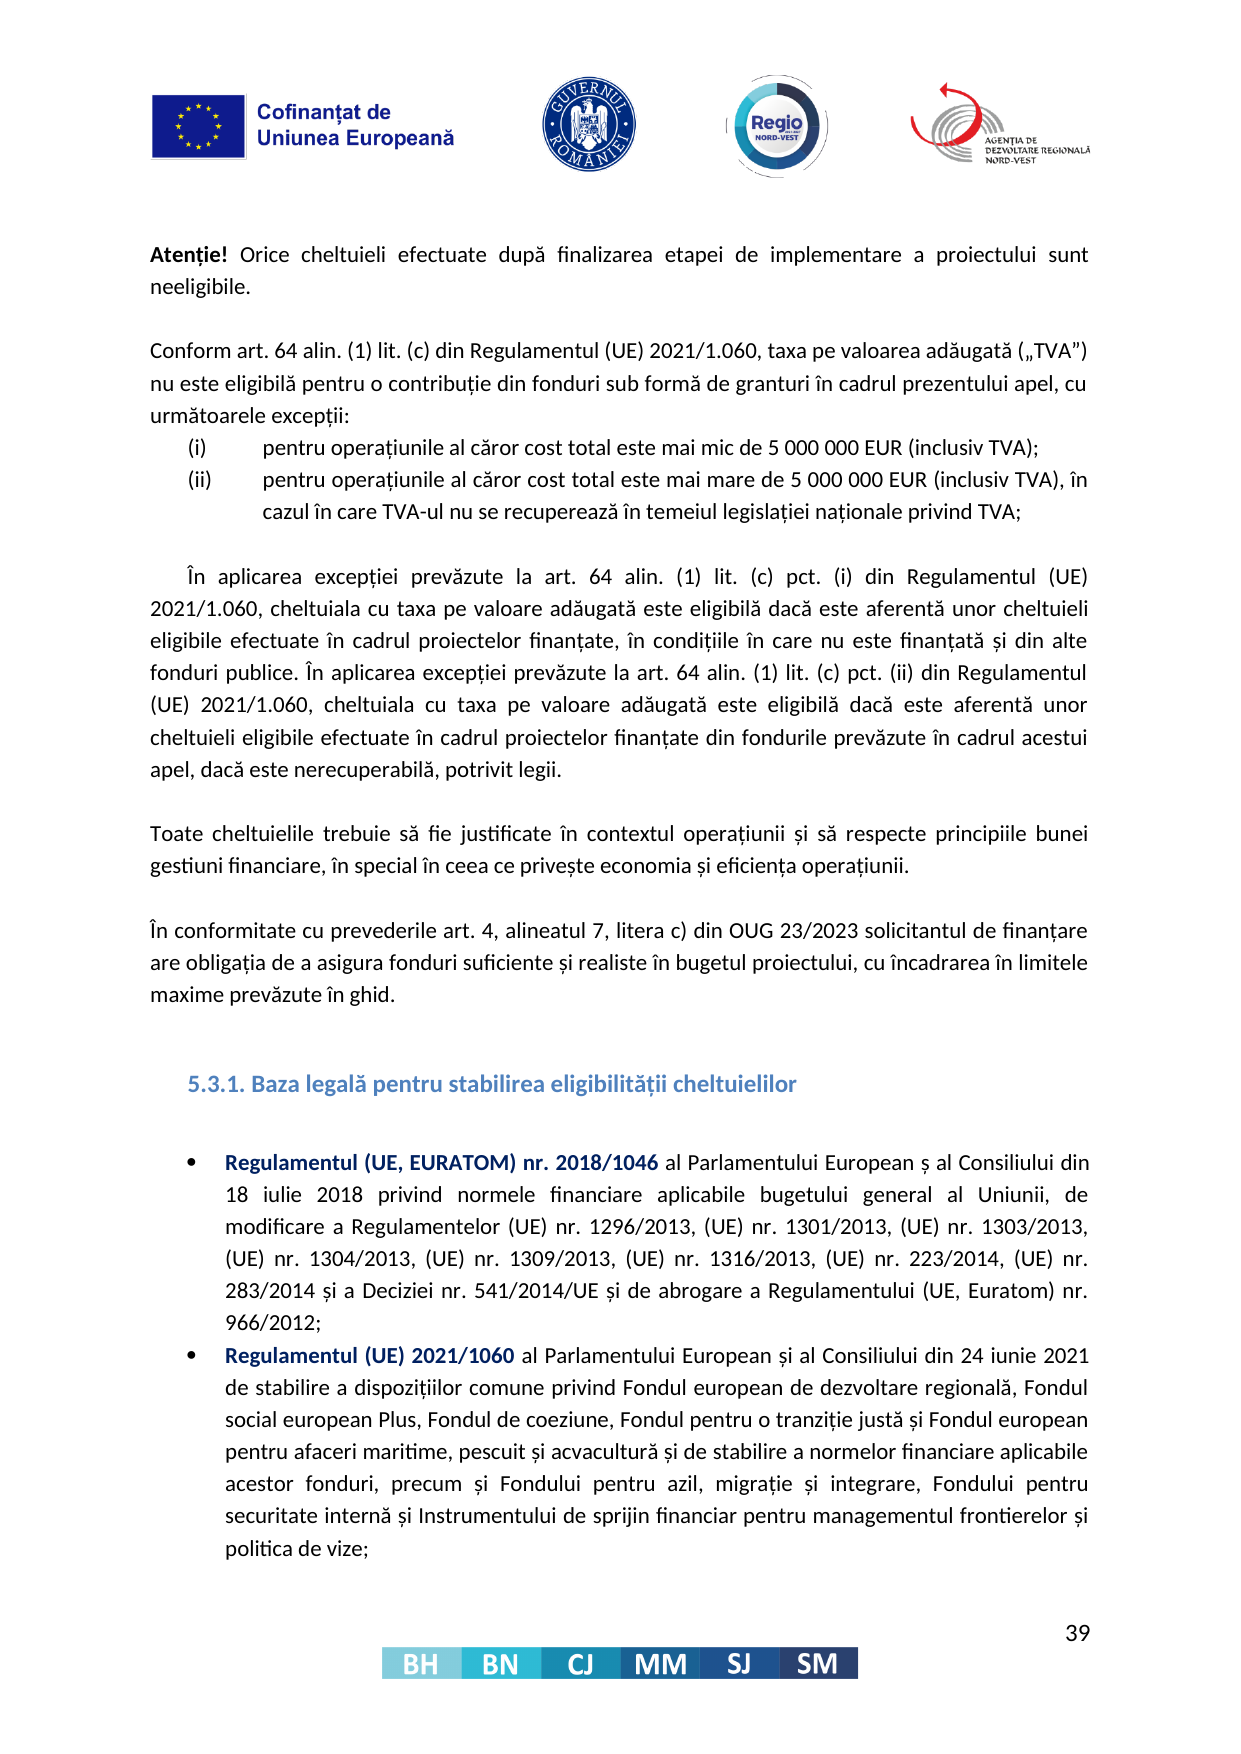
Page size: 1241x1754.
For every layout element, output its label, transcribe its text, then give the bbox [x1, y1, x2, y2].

text Conform art. 64 alin. (1) lit. (c) din Regulamentul (UE) 2021/1.060, taxa pe valoarea adăugată („TVA”) nu este eligibilă pentru o contribuție din fonduri sub formă de granturi în cadrul prezentului apel, cu următoarele excepții: [150, 336, 1090, 429]
picture [150, 75, 1091, 178]
text În aplicarea excepției prevăzute la art. 64 alin. (1) lit. (c) pct. (i) din Regulamentul (UE) 2021/1.060, cheltuiala cu taxa pe valoare adăugată este eligibilă dacă este aferentă unor cheltuieli eligibile efectuate în cadrul proiectelor finanțate, în condițiile în care nu este finanțată și din alte fonduri publice. În aplicarea excepției prevăzute la art. 64 alin. (1) lit. (c) pct. (ii) din Regulamentul (UE) 2021/1.060, cheltuiala cu taxa pe valoare adăugată este eligibilă dacă este aferentă unor cheltuieli eligibile efectuate în cadrul proiectelor finanțate din fondurile prevăzute în cadrul acestui apel, dacă este nerecuperabilă, potrivit legii. [150, 562, 1090, 783]
list pentru operațiunile al căror cost total este mai mare de 5 000 000 EUR (inclusiv TVA), în cazul în care TVA-ul nu se recuperează în temeiul legislației naționale privind TVA; [187, 465, 1090, 525]
list pentru operațiunile al căror cost total este mai mic de 5 000 000 EUR (inclusiv TVA); [187, 433, 1090, 461]
list Regulamentul (UE) 2021/1060 al Parlamentului European și al Consiliului din 24 iunie 2021 de stabilire a dispozițiilor comune privind Fondul european de dezvoltare regională, Fondul social european Plus, Fondul de coeziune, Fondul pentru o tranziție justă și Fondul european pentru afaceri maritime, pescuit și acvacultură și de stabilire a normelor financiare aplicabile acestor fonduri, precum și Fondului pentru azil, migrație și integrare, Fondului pentru securitate internă și Instrumentului de sprijin financiar pentru managementul frontierelor și politica de vize; [187, 1341, 1090, 1562]
text Atenție! Orice cheltuieli efectuate după finalizarea etapei de implementare a proiectului sunt neeligibile. [150, 240, 1090, 300]
text Toate cheltuielile trebuie să fie justificate în contextul operațiunii și să respecte principiile bunei gestiuni financiare, în special în ceea ce privește economia și eficiența operațiunii. [150, 819, 1090, 879]
list Regulamentul (UE, EURATOM) nr. 2018/1046 al Parlamentului European ș al Consiliului din 18 iulie 2018 privind normele financiare aplicabile bugetului general al Uniunii, de modificare a Regulamentelor (UE) nr. 1296/2013, (UE) nr. 1301/2013, (UE) nr. 1303/2013, (UE) nr. 1304/2013, (UE) nr. 1309/2013, (UE) nr. 1316/2013, (UE) nr. 223/2014, (UE) nr. 283/2014 și a Deciziei nr. 541/2014/UE și de abrogare a Regulamentului (UE, Euratom) nr. 966/2012; [187, 1148, 1090, 1337]
subtitle 5.3.1. Baza legală pentru stabilirea eligibilității cheltuielilor [187, 1068, 1090, 1098]
text În conformitate cu prevederile art. 4, alineatul 7, litera c) din OUG 23/2023 solicitantul de finanțare are obligația de a asigura fonduri suficiente și realiste în bugetul proiectului, cu încadrarea în limitele maxime prevăzute în ghid. [150, 916, 1090, 1008]
picture [382, 1647, 859, 1679]
